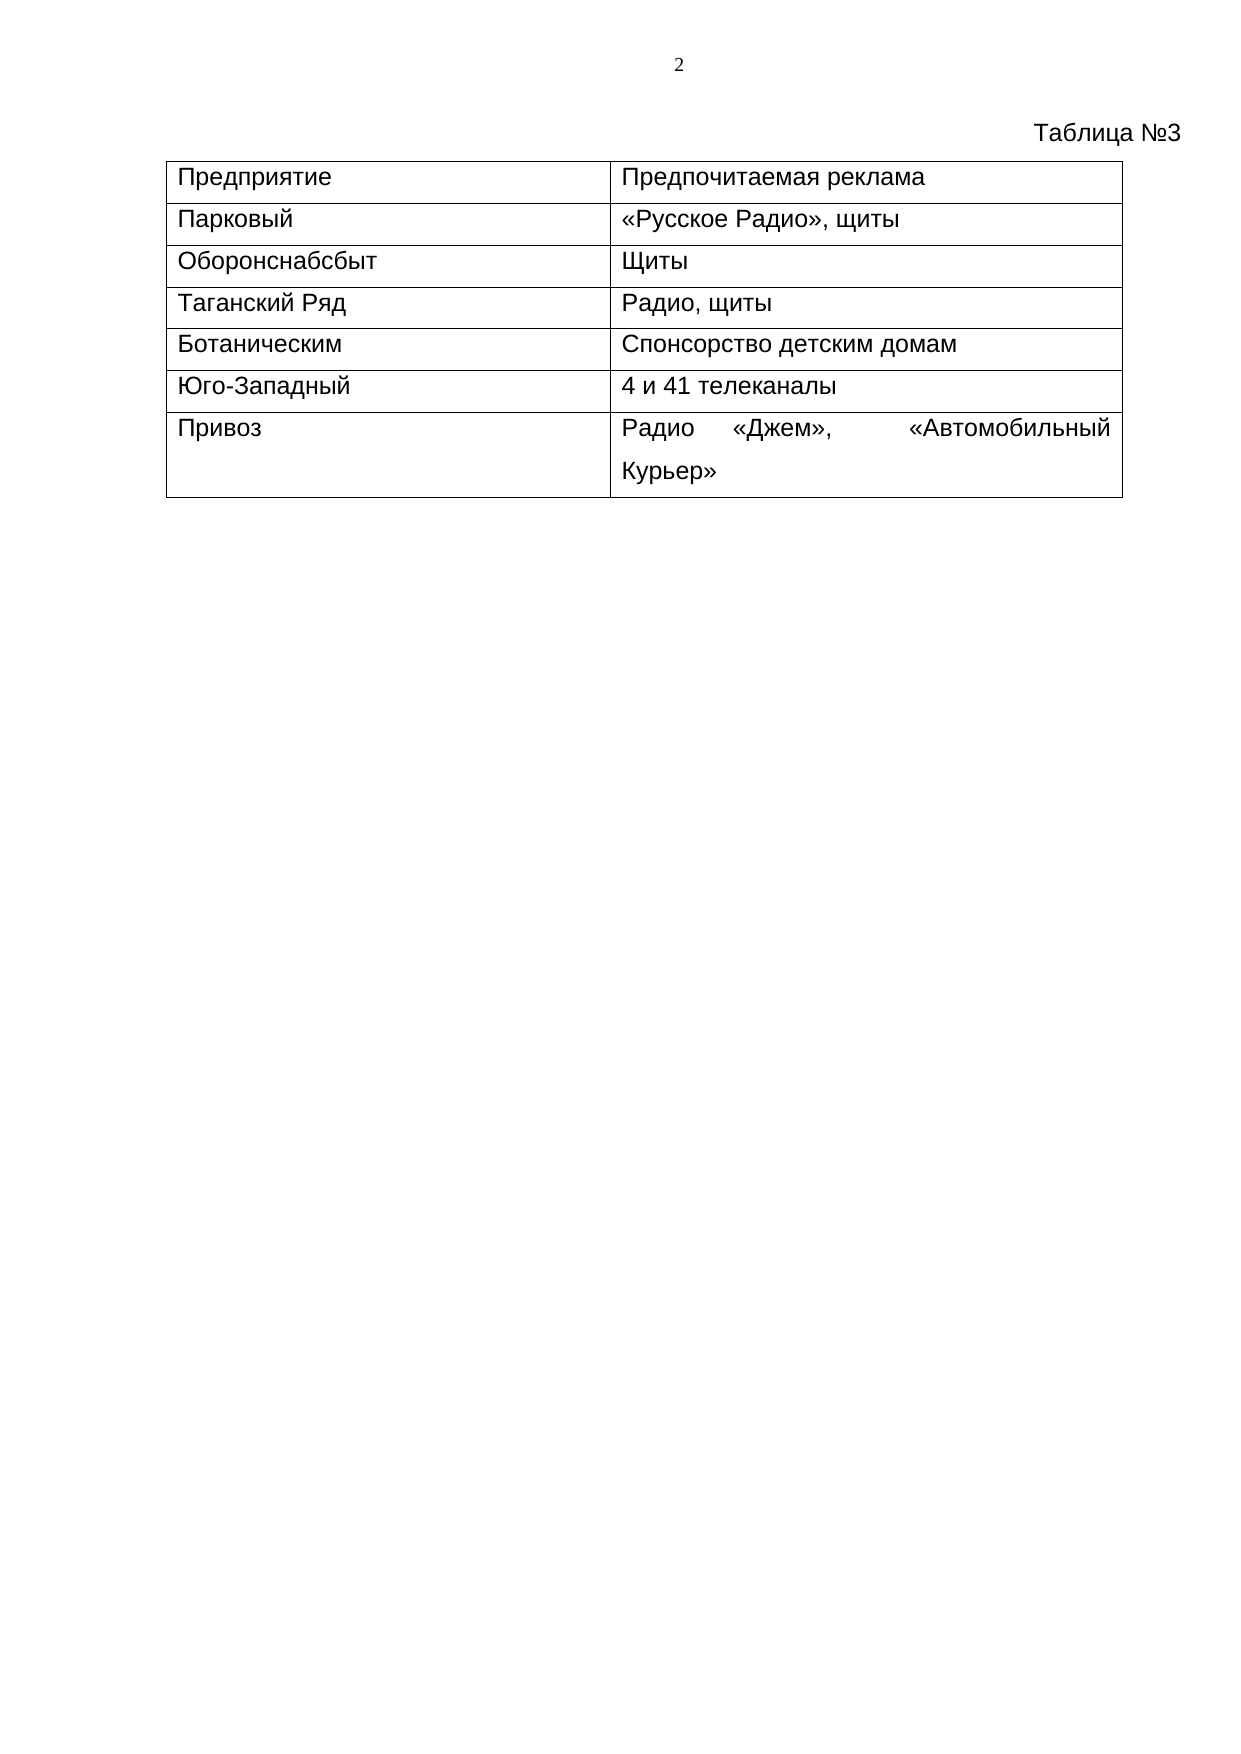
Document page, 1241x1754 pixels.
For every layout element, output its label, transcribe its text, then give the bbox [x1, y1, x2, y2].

table_header Предпочитаемая реклама [611, 162, 1122, 203]
table_cell «Русское Радио», щиты [611, 204, 1122, 245]
table_cell Спонсорство детским домам [611, 329, 1122, 370]
table_cell Щиты [611, 246, 1122, 287]
table_cell Юго-Западный [167, 371, 610, 412]
table_cell 4 и 41 телеканалы [611, 371, 1122, 412]
table_cell Привоз [167, 413, 610, 497]
table_cell Парковый [167, 204, 610, 245]
table_header Предприятие [167, 162, 610, 203]
table_cell Радио, щиты [611, 288, 1122, 328]
table_cell Оборонснабсбыт [167, 246, 610, 287]
table_cell Ботаническим [167, 329, 610, 370]
text Таблица №3 [177, 118, 1181, 147]
table_cell Радио «Джем», «Автомобильный Курьер» [611, 413, 1122, 497]
table_cell Таганский Ряд [167, 288, 610, 328]
